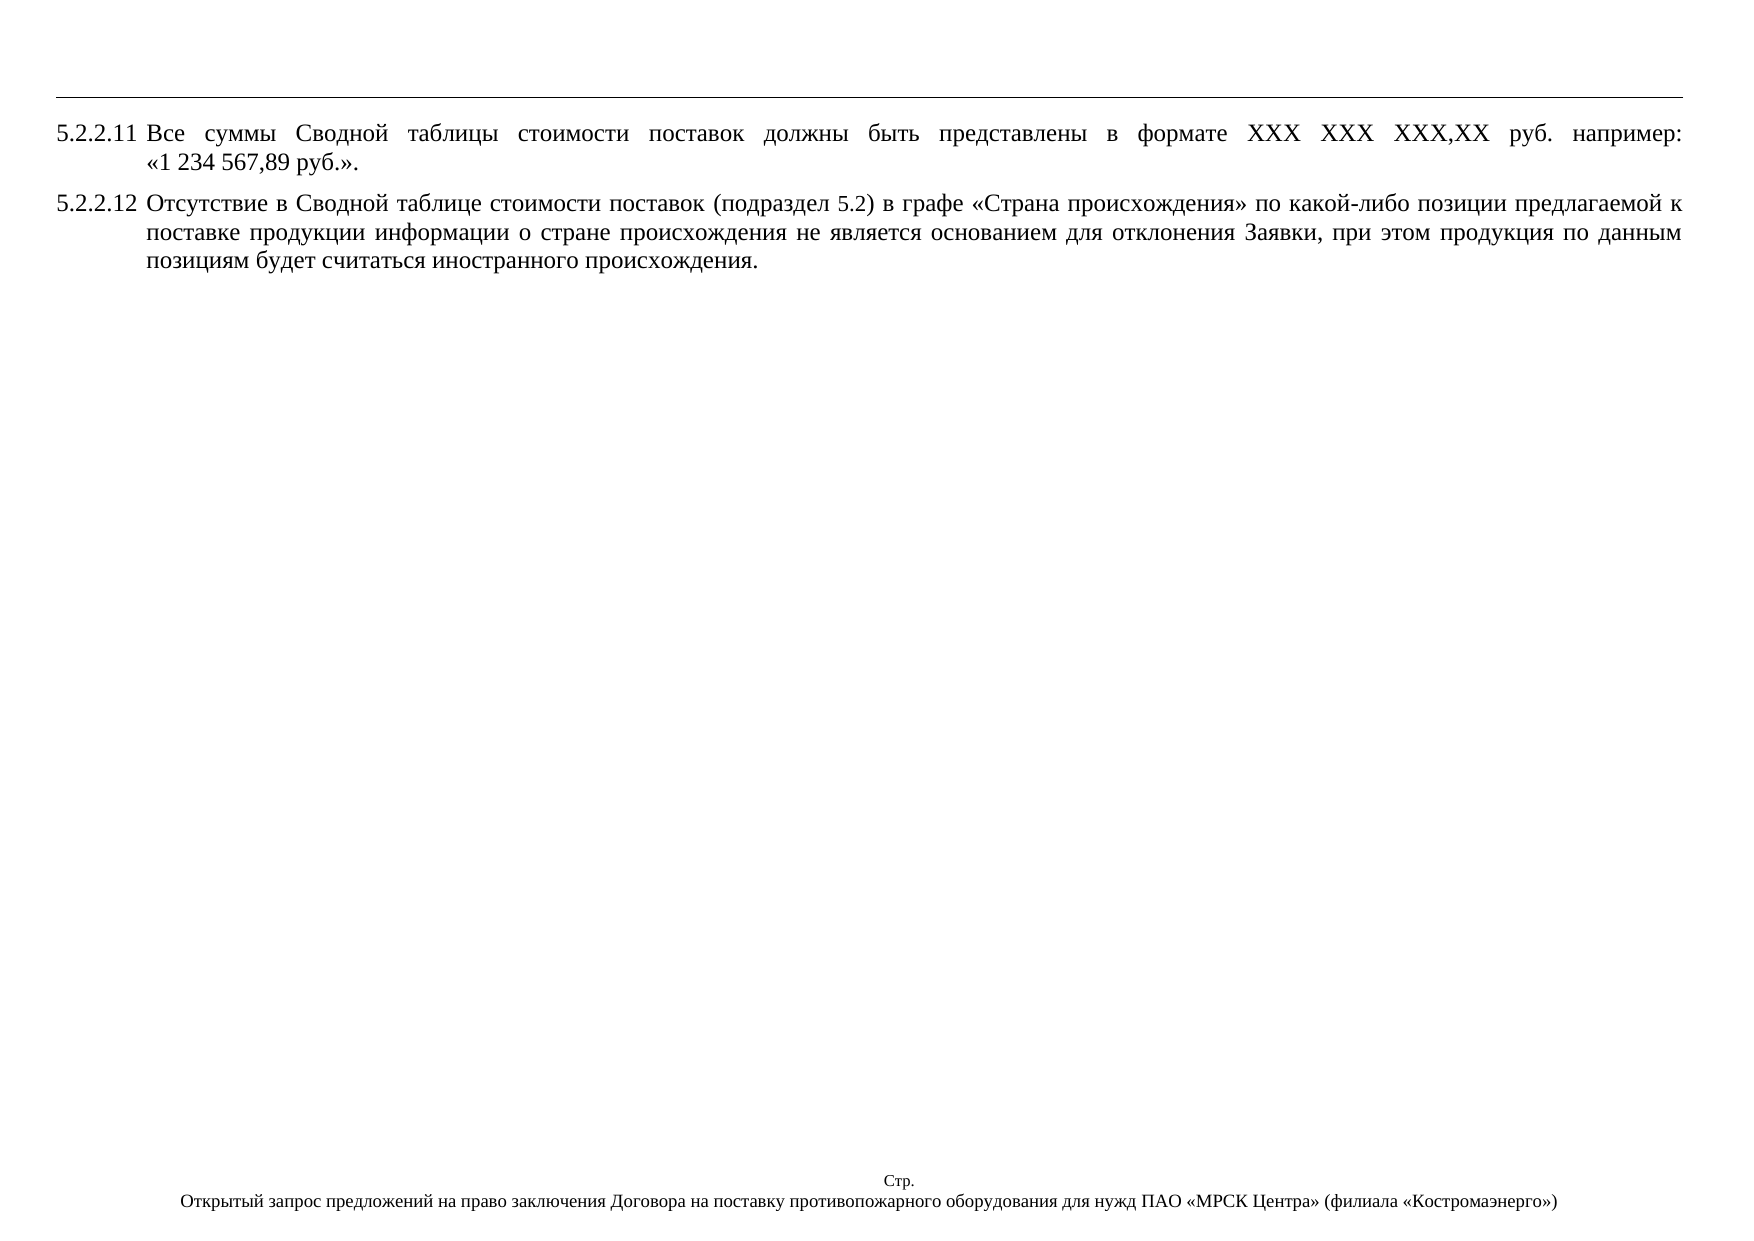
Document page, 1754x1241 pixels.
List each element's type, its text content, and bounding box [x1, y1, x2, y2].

list Отсутствие в Сводной таблице стоимости поставок (подраздел 5.2) в графе «Страна происхождения» по какой-либо позиции предлагаемой к поставке продукции информации о стране происхождения не является основанием для отклонения Заявки, при этом продукция по данным позициям будет считаться иностранного происхождения. [56, 188, 1683, 274]
list Все суммы Сводной таблицы стоимости поставок должны быть представлены в формате XXX XXX XXX,XX руб. например: «1 234 567,89 руб.». [56, 118, 1683, 176]
